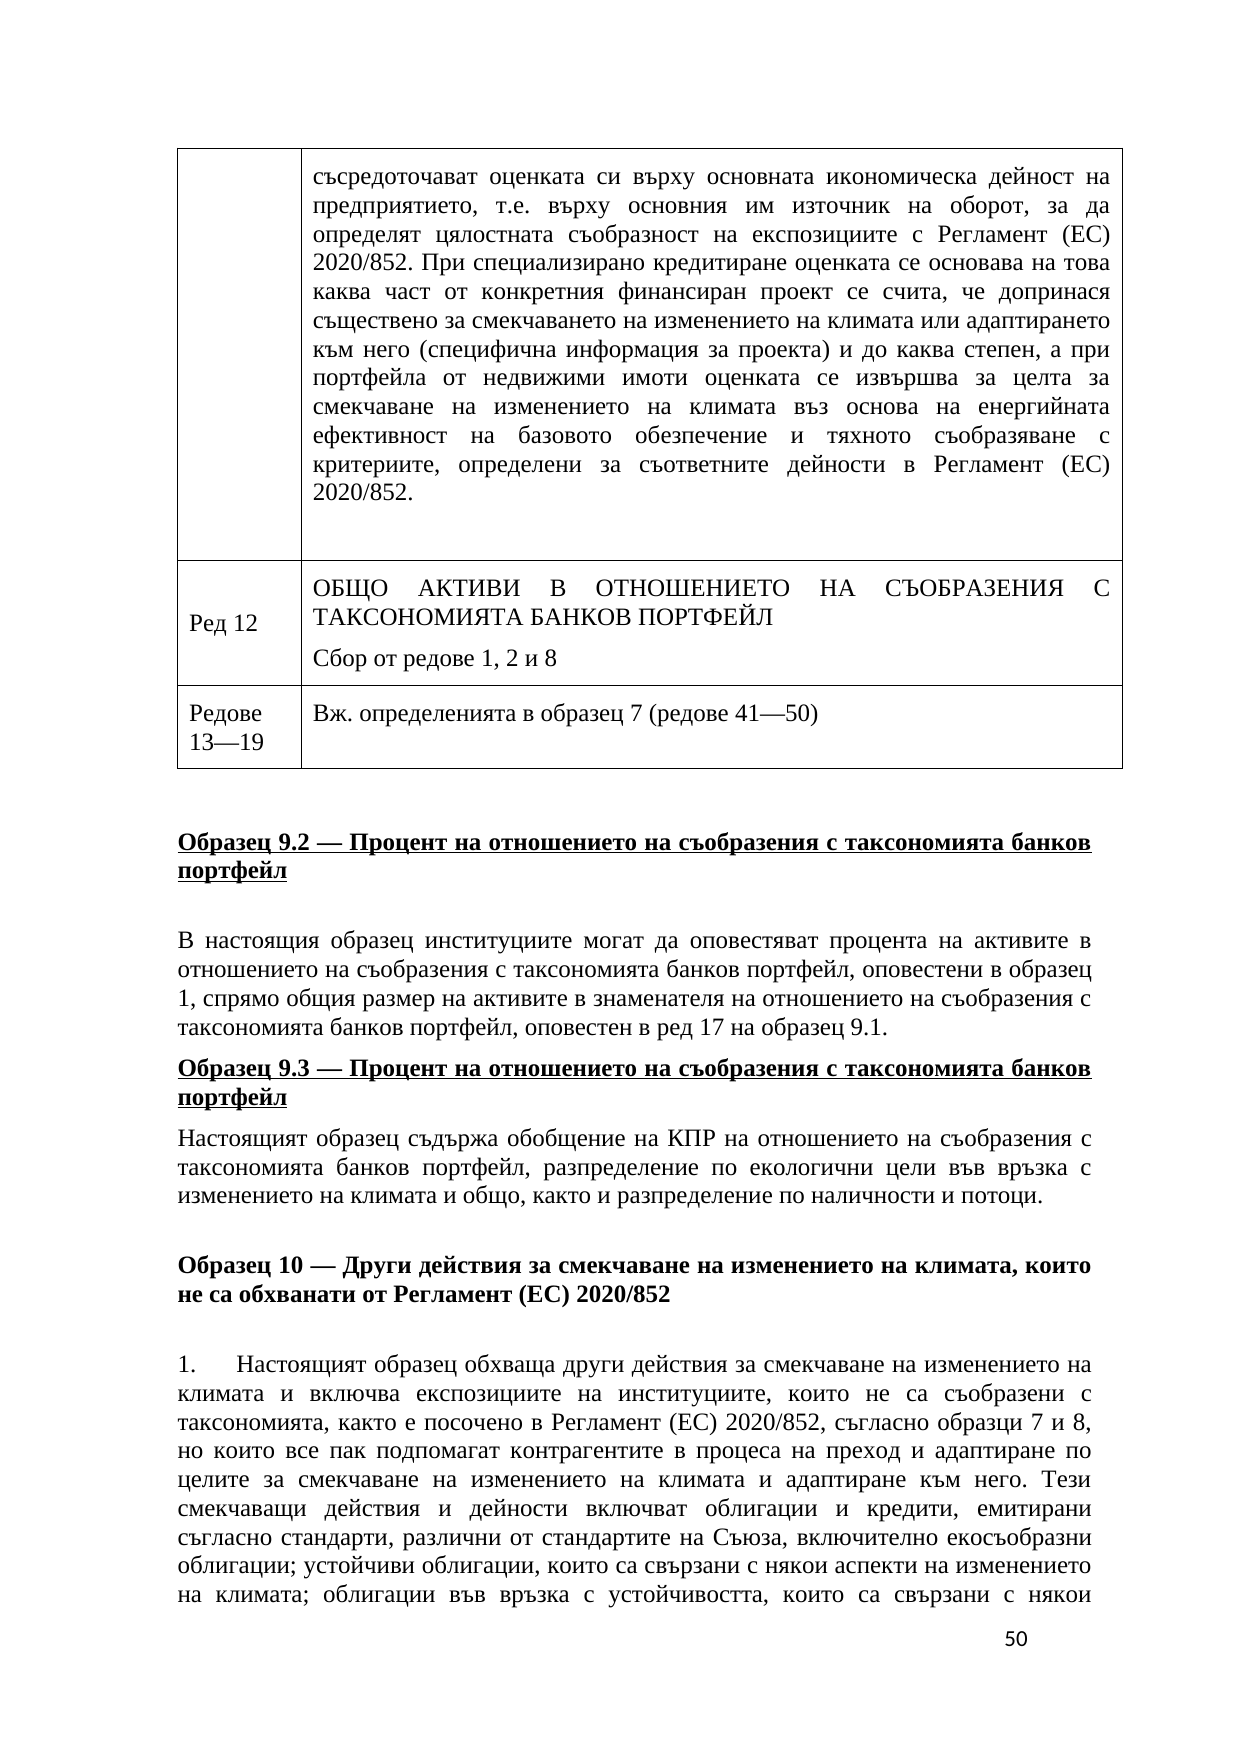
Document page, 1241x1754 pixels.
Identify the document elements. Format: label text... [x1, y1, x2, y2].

table_cell Редове 13—19 [178, 686, 301, 768]
text Образец 9.3 — Процент на отношението на съобразения с таксономията банков портфейл [177, 1079, 1092, 1111]
table_cell 8 [178, 149, 301, 560]
table_cell Вж. определенията в образец 7 (редове 41—50) [302, 686, 1122, 768]
list В настоящия образец институциите могат да оповестяват процента на активите в отношението на съобразения с таксономията банков портфейл, оповестени в образец 1, спрямо общия размер на активите в знаменателя на отношението на съобразения с таксономията банков портфейл, оповестен в ред 17 на образец 9.1. [177, 926, 1092, 1041]
table_cell Ред 12 [178, 561, 301, 685]
table_cell ОБЩО АКТИВИ В ОТНОШЕНИЕТО НА СЪОБРАЗЕНИЯ С ТАКСОНОМИЯТА БАНКОВ ПОРТФЕЙЛ Сбор от редове 1, 2 и 8 [302, 561, 1122, 685]
text Образец 9.2 — Процент на отношението на съобразения с таксономията банков портфейл [177, 853, 1092, 884]
text Образец 10 — Други действия за смекчаване на изменението на климата, които не са обхванати от Регламент (ЕС) 2020/852 [177, 1251, 1092, 1308]
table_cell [302, 149, 1122, 560]
text Настоящият образец съдържа обобщение на КПР на отношението на съобразения с таксономията банков портфейл, разпределение по екологични цели във връзка с изменението на климата и общо, както и разпределение по наличности и потоци. [177, 1123, 1092, 1209]
text Образец 9.2 — Процент на отношението на съобразения с таксономията банков портфейл [177, 827, 1092, 852]
text Образец 9.3 — Процент на отношението на съобразения с таксономията банков портфейл [177, 1053, 1092, 1078]
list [177, 1349, 1092, 1608]
